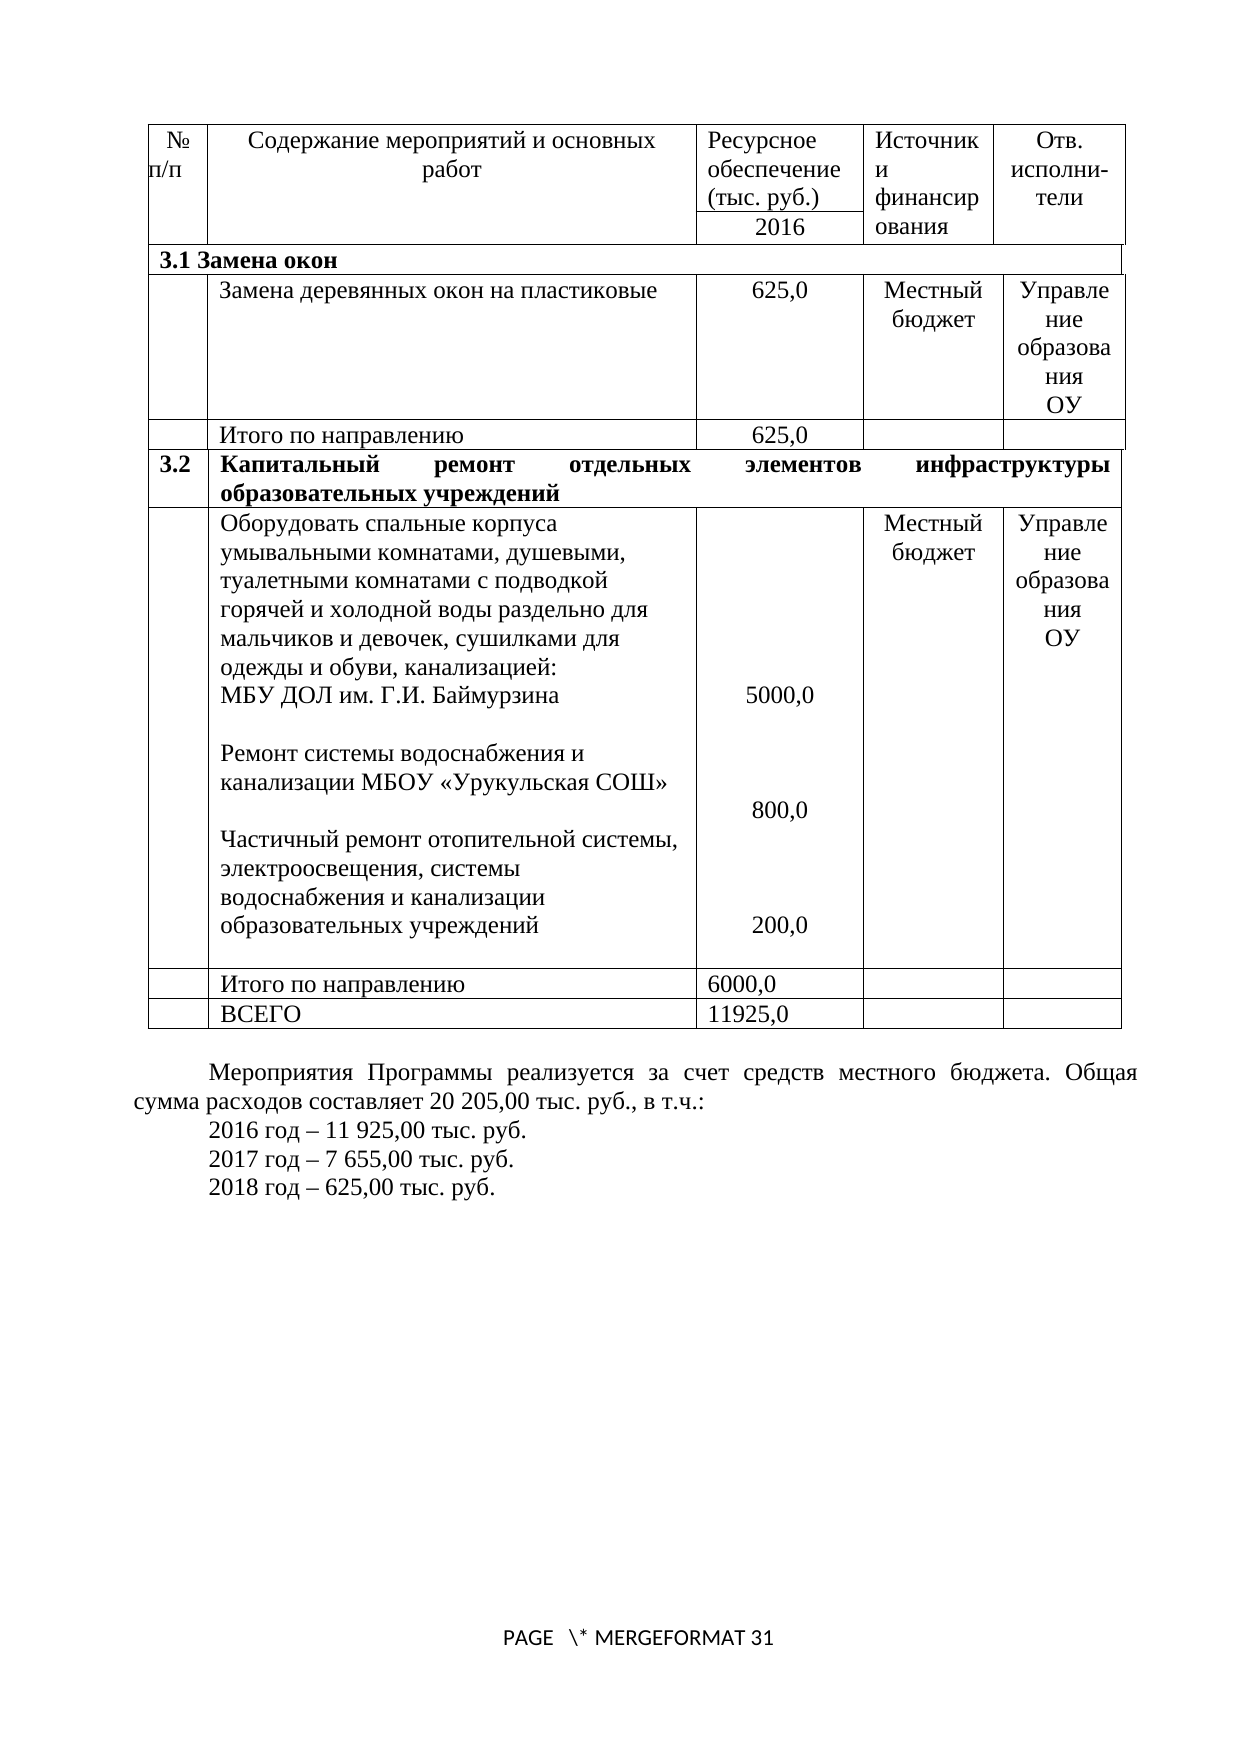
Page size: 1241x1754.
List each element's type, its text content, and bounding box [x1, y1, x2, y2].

table_cell 625,0 [697, 420, 863, 448]
table_header № п/п [149, 125, 207, 244]
table_cell [149, 508, 208, 968]
table_cell 625,0 [697, 275, 863, 419]
table_cell Замена деревянных окон на пластиковые [208, 275, 696, 419]
text 2017 год – 7 655,00 тыс. руб. [208, 1144, 1138, 1172]
table_cell [864, 969, 1003, 998]
table_cell 6000,0 [697, 969, 863, 998]
table_cell [864, 420, 1003, 448]
text Мероприятия Программы реализуется за счет средств местного бюджета. Общая сумма расходов составляет 20 205,00 тыс. руб., в т.ч.: [133, 1057, 1138, 1115]
table_cell [149, 969, 208, 998]
table_cell Управление образования ОУ [1004, 274, 1125, 419]
table_cell Оборудовать спальные корпуса умывальными комнатами, душевыми, туалетными комнатами с подводкой горячей и холодной воды раздельно для мальчиков и девочек, сушилками для одежды и обуви, канализацией: МБУ ДОЛ им. Г.И. Баймурзина Ремонт системы водоснабжения и канализации МБОУ «Урукульская СОШ» Частичный ремонт отопительной системы, электроосвещения, системы водоснабжения и канализации образовательных учреждений [209, 508, 696, 968]
table_cell [1004, 969, 1121, 998]
table_header Отв. исполни-тели [994, 125, 1125, 244]
table_cell 5000,0 800,0 200,0 [697, 508, 863, 968]
table_cell [149, 999, 208, 1028]
table_header Содержание мероприятий и основных работ [208, 125, 696, 244]
table_cell 3.2 [149, 450, 208, 507]
text 2018 год – 625,00 тыс. руб. [208, 1172, 1138, 1201]
table_cell [149, 420, 207, 448]
table_cell [149, 275, 207, 419]
table_cell [864, 999, 1003, 1028]
table_cell Управление образования ОУ [1004, 508, 1121, 968]
table_header Источники финансирования [864, 125, 993, 244]
table_cell Итого по направлению [208, 420, 696, 448]
table_cell 3.1 Замена окон [149, 245, 1121, 274]
table_cell 2016 [697, 212, 863, 244]
text 2016 год – 11 925,00 тыс. руб. [208, 1115, 1138, 1144]
table_cell [1004, 420, 1125, 448]
table_cell ВСЕГО [209, 999, 696, 1028]
table_cell 11925,0 [697, 999, 863, 1028]
table_header Ресурсное обеспечение (тыс. руб.) [697, 125, 863, 211]
table_cell [1004, 999, 1121, 1028]
table_cell Местный бюджет [864, 275, 1003, 419]
table_cell Итого по направлению [209, 969, 696, 998]
table_cell Капитальный ремонт отдельных элементов инфраструктуры образовательных учреждений [209, 450, 1121, 507]
table_cell Местный бюджет [864, 508, 1003, 968]
